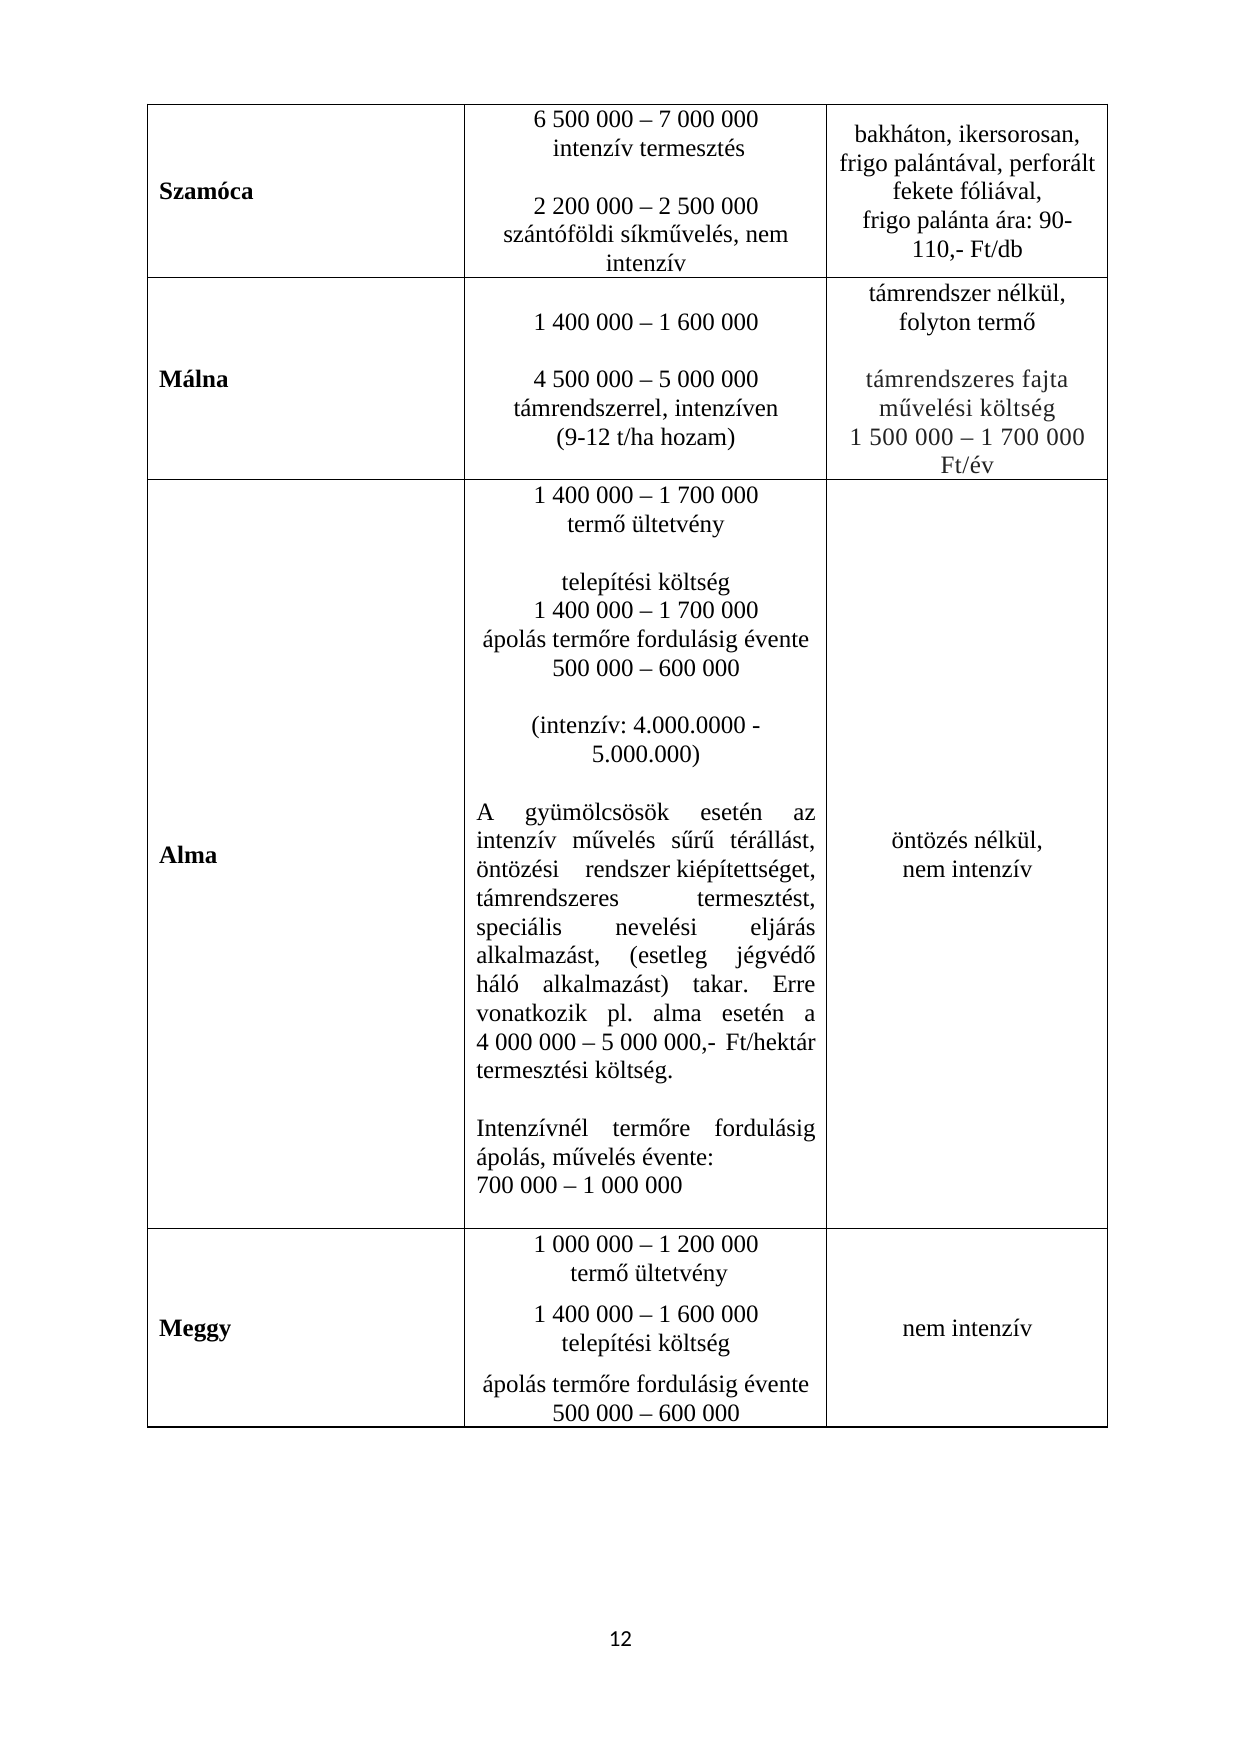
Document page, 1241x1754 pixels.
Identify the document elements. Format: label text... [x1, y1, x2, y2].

table_cell 1 400 000 – 1 600 000 4 500 000 – 5 000 000 támrendszerrel, intenzíven (9-12 t/ha hozam) [465, 278, 826, 479]
table_cell 1 000 000 – 1 200 000 termő ültetvény 1 400 000 – 1 600 000 telepítési költség ápolás termőre fordulásig évente 500 000 – 600 000 [465, 1229, 826, 1426]
table_cell 1 400 000 – 1 700 000 termő ültetvény telepítési költség 1 400 000 – 1 700 000 ápolás termőre fordulásig évente 500 000 – 600 000 (intenzív: 4.000.0000 - 5.000.000) A gyümölcsösök esetén az intenzív művelés sűrű térállást, öntözési rendszer kiépítettséget, támrendszeres termesztést, speciális nevelési eljárás alkalmazást, (esetleg jégvédő háló alkalmazást) takar. Erre vonatkozik pl. alma esetén a 4 000 000 – 5 000 000,- Ft/hektár termesztési költség. Intenzívnél termőre fordulásig ápolás, művelés évente: 700 000 – 1 000 000 [465, 480, 826, 1228]
table_cell nem intenzív [827, 1229, 1107, 1426]
table_cell Meggy [148, 1229, 464, 1426]
table_cell öntözés nélkül, nem intenzív [827, 480, 1107, 1228]
table_cell támrendszer nélkül, folyton termő támrendszeres fajta művelési költség 1 500 000 – 1 700 000 Ft/év [827, 278, 1107, 479]
table_header Szamóca [148, 105, 464, 277]
table_header bakháton, ikersorosan, frigo palántával, perforált fekete fóliával, frigo palánta ára: 90-110,- Ft/db [827, 105, 1107, 277]
table_cell Alma [148, 480, 464, 1228]
table_header 6 500 000 – 7 000 000 intenzív termesztés 2 200 000 – 2 500 000 szántóföldi síkművelés, nem intenzív [465, 105, 826, 277]
table_cell Málna [148, 278, 464, 479]
